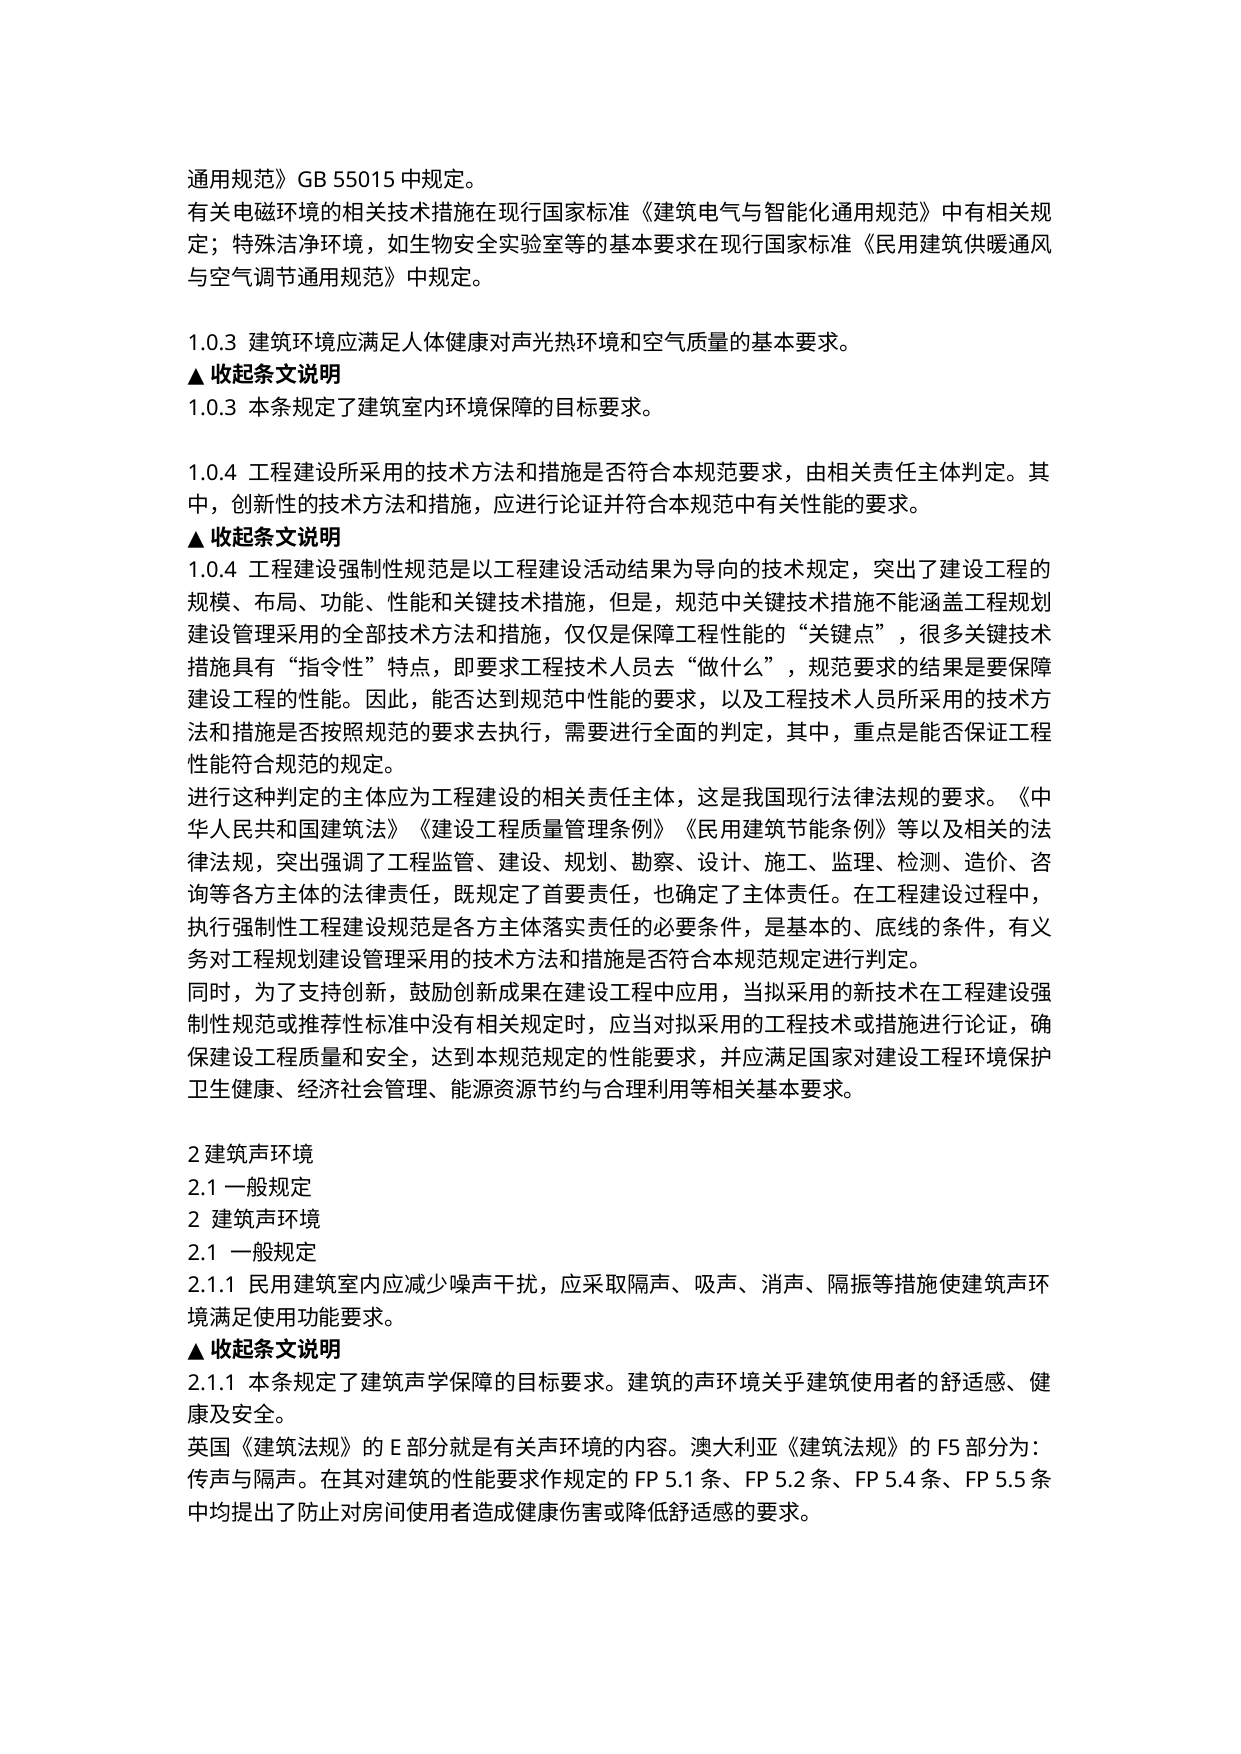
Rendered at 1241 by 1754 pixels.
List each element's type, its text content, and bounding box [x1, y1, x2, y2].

text 1.0.4 工程建设所采用的技术方法和措施是否符合本规范要求，由相关责任主体判定。其中，创新性的技术方法和措施，应进行论证并符合本规范中有关性能的要求。 [187, 454, 1053, 519]
text ▲ 收起条文说明 1.0.3 本条规定了建筑室内环境保障的目标要求。 [187, 357, 1053, 454]
text 2.1 一般规定 [187, 1169, 1053, 1202]
text 2.1 一般规定 [187, 1234, 1053, 1267]
text ▲ 收起条文说明 1.0.4 工程建设强制性规范是以工程建设活动结果为导向的技术规定，突出了建设工程的规模、布局、功能、性能和关键技术措施，但是，规范中关键技术措施不能涵盖工程规划建设管理采用的全部技术方法和措施，仅仅是保障工程性能的“关键点”，很多关键技术措施具有“指令性”特点，即要求工程技术人员去“做什么”，规范要求的结果是要保障建设工程的性能。因此，能否达到规范中性能的要求，以及工程技术人员所采用的技术方法和措施是否按照规范的要求去执行，需要进行全面的判定，其中，重点是能否保证工程性能符合规范的规定。 进行这种判定的主体应为工程建设的相关责任主体，这是我国现行法律法规的要求。《中华人民共和国建筑法》《建设工程质量管理条例》《民用建筑节能条例》等以及相关的法律法规，突出强调了工程监管、建设、规划、勘察、设计、施工、监理、检测、造价、咨询等各方主体的法律责任，既规定了首要责任，也确定了主体责任。在工程建设过程中，执行强制性工程建设规范是各方主体落实责任的必要条件，是基本的、底线的条件，有义务对工程规划建设管理采用的技术方法和措施是否符合本规范规定进行判定。 同时，为了支持创新，鼓励创新成果在建设工程中应用，当拟采用的新技术在工程建设强制性规范或推荐性标准中没有相关规定时，应当对拟采用的工程技术或措施进行论证，确保建设工程质量和安全，达到本规范规定的性能要求，并应满足国家对建设工程环境保护、卫生健康、经济社会管理、能源资源节约与合理利用等相关基本要求。 [187, 519, 1053, 1137]
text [187, 162, 1053, 324]
text 1.0.3 建筑环境应满足人体健康对声光热环境和空气质量的基本要求。 [187, 324, 1053, 357]
text 2建筑声环境 [187, 1137, 1053, 1169]
text 2 建筑声环境 [187, 1202, 1053, 1234]
text ▲ 收起条文说明 2.1.1 本条规定了建筑声学保障的目标要求。建筑的声环境关乎建筑使用者的舒适感、健康及安全。 英国《建筑法规》的E部分就是有关声环境的内容。澳大利亚《建筑法规》的F5部分为：传声与隔声。在其对建筑的性能要求作规定的FP 5.1条、FP 5.2条、FP 5.4条、FP 5.5条中均提出了防止对房间使用者造成健康伤害或降低舒适感的要求。 [187, 1332, 1053, 1559]
text 2.1.1 民用建筑室内应减少噪声干扰，应采取隔声、吸声、消声、隔振等措施使建筑声环境满足使用功能要求。 [187, 1267, 1053, 1332]
